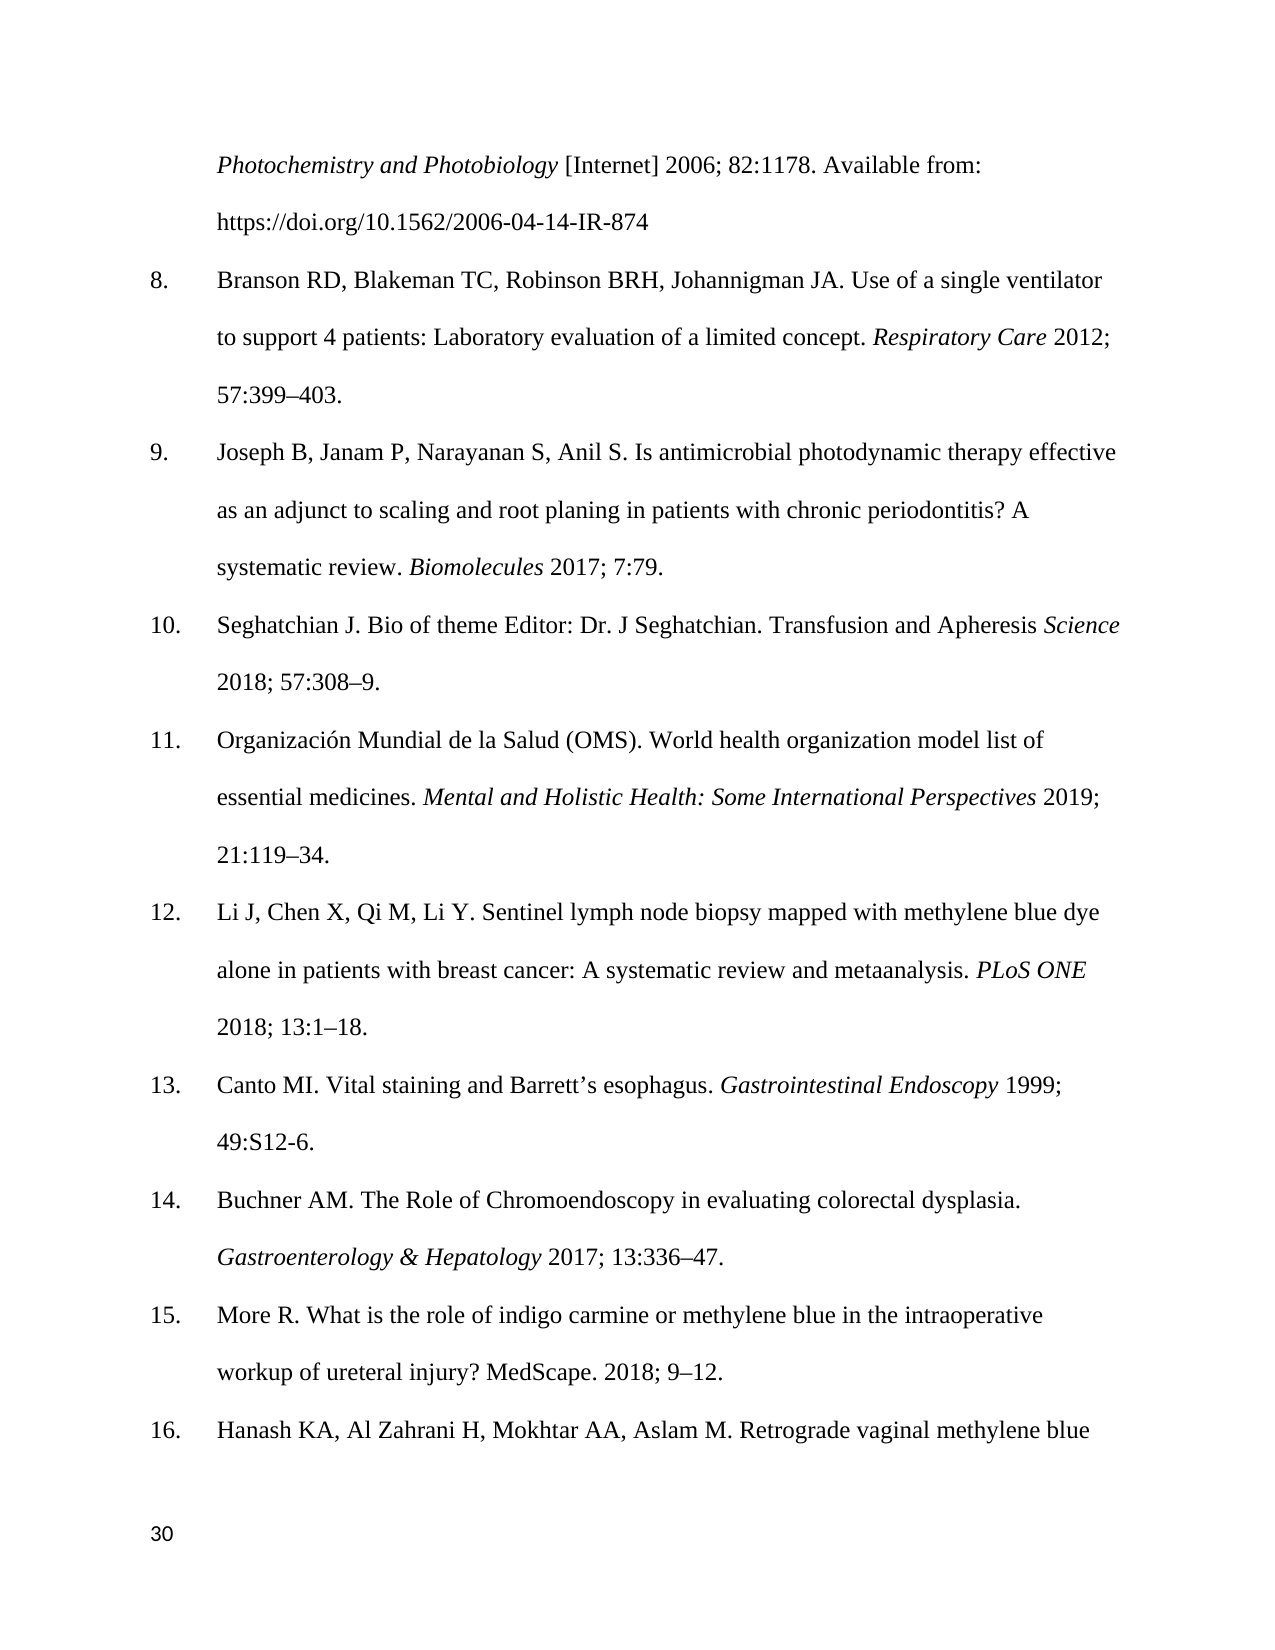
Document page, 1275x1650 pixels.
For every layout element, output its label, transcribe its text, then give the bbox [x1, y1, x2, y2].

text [150, 150, 1125, 236]
text 12. Li J, Chen X, Qi M, Li Y. Sentinel lymph node biopsy mapped with methylene blue dye alone in patients with breast cancer: A systematic review and metaanalysis. PLoS ONE 2018; 13:1–18. [150, 897, 1125, 1041]
text 8. Branson RD, Blakeman TC, Robinson BRH, Johannigman JA. Use of a single ventilator to support 4 patients: Laboratory evaluation of a limited concept. Respiratory Care 2012; 57:399–403. [150, 265, 1125, 409]
text 13. Canto MI. Vital staining and Barrett’s esophagus. Gastrointestinal Endoscopy 1999; 49:S12-6. [150, 1070, 1125, 1156]
text 15. More R. What is the role of indigo carmine or methylene blue in the intraoperative workup of ureteral injury? MedScape. 2018; 9–12. [150, 1300, 1125, 1386]
text 10. Seghatchian J. Bio of theme Editor: Dr. J Seghatchian. Transfusion and Apheresis Science 2018; 57:308–9. [150, 610, 1125, 696]
text 11. Organización Mundial de la Salud (OMS). World health organization model list of essential medicines. Mental and Holistic Health: Some International Perspectives 2019; 21:119–34. [150, 725, 1125, 869]
text 9. Joseph B, Janam P, Narayanan S, Anil S. Is antimicrobial photodynamic therapy effective as an adjunct to scaling and root planing in patients with chronic periodontitis? A systematic review. Biomolecules 2017; 7:79. [150, 437, 1125, 581]
text 14. Buchner AM. The Role of Chromoendoscopy in evaluating colorectal dysplasia. Gastroenterology & Hepatology 2017; 13:336–47. [150, 1185, 1125, 1271]
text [150, 1415, 1125, 1444]
